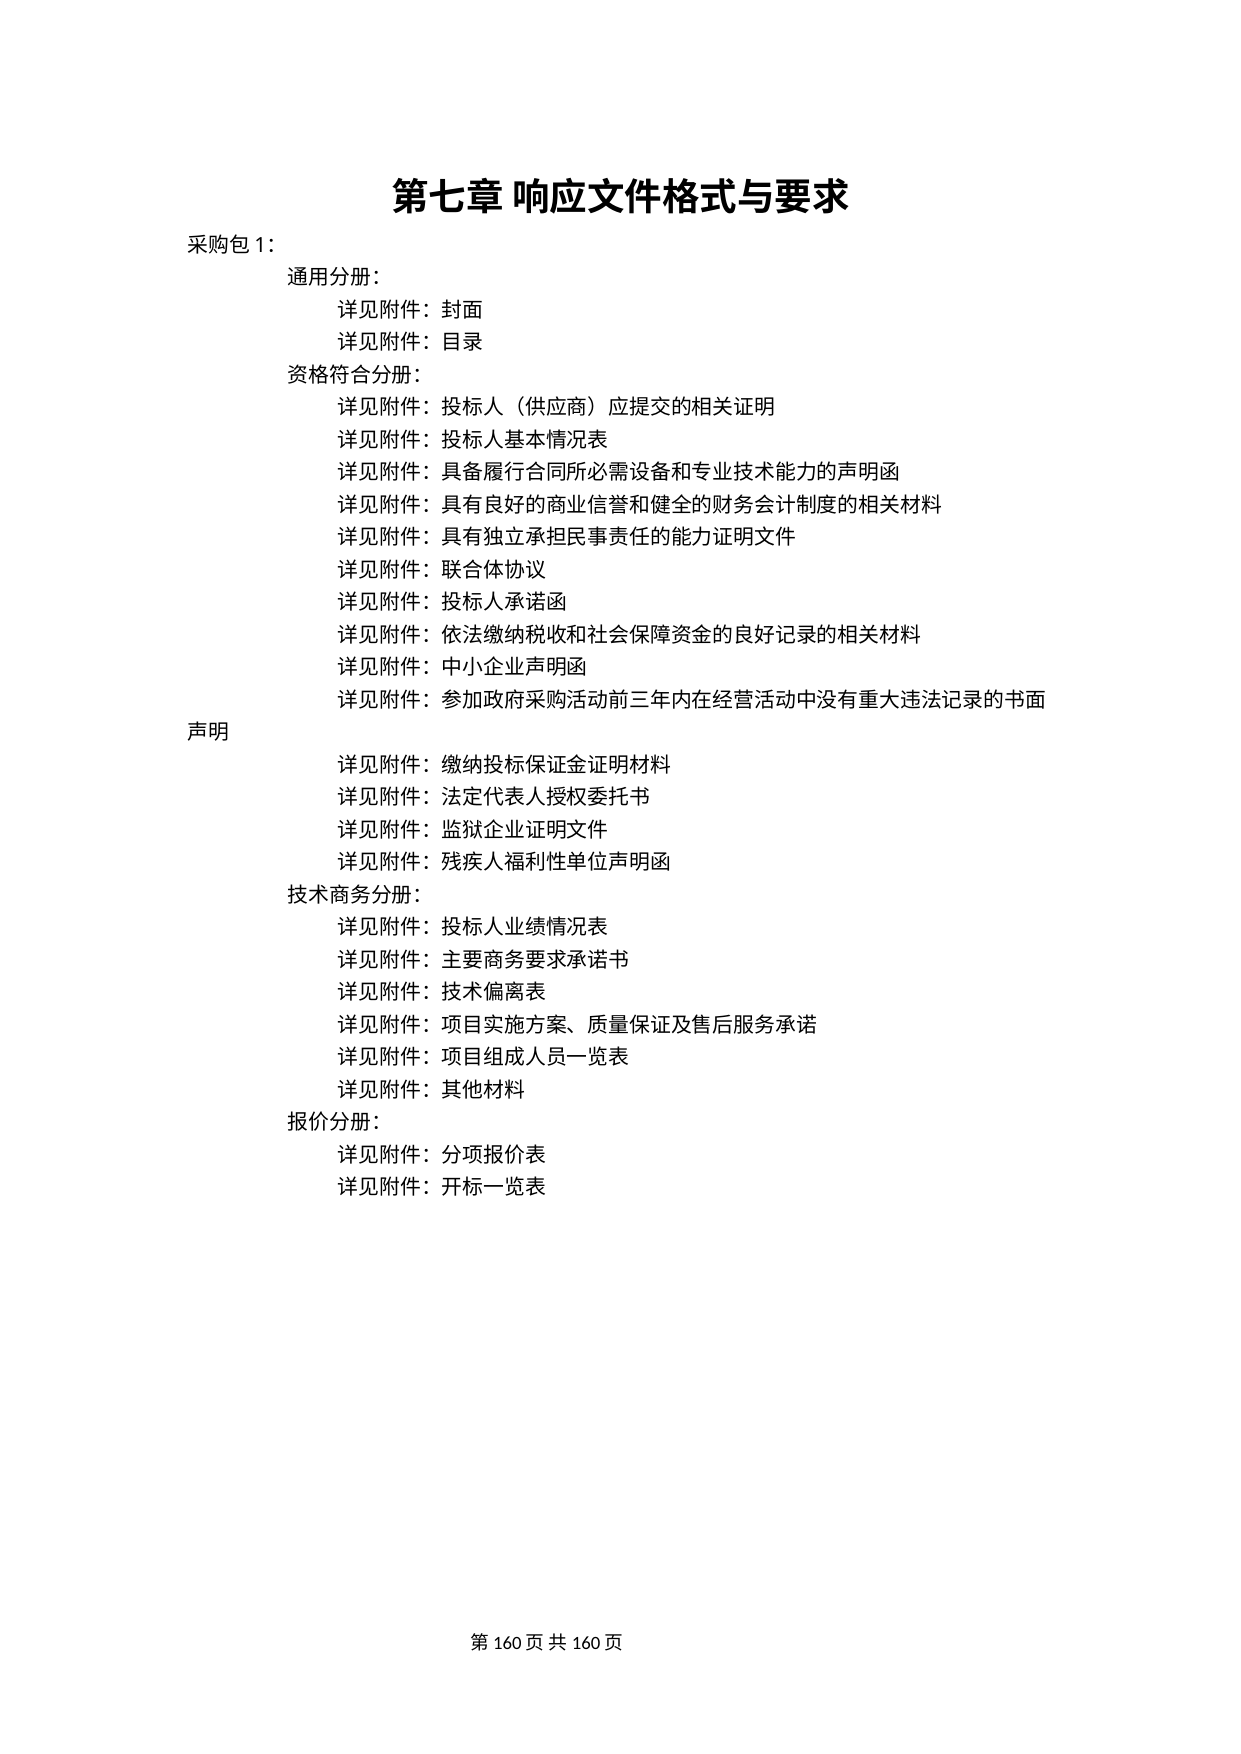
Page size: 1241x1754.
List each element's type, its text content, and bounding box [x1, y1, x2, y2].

text 详见附件：目录 [187, 324, 1053, 357]
text 详见附件：分项报价表 [187, 1137, 1053, 1169]
text 资格符合分册： [187, 357, 1053, 389]
text 详见附件：技术偏离表 [187, 974, 1053, 1007]
text 详见附件：残疾人福利性单位声明函 [187, 844, 1053, 877]
text 详见附件：监狱企业证明文件 [187, 812, 1053, 844]
text 详见附件：具备履行合同所必需设备和专业技术能力的声明函 [187, 454, 1053, 487]
text 技术商务分册： [187, 877, 1053, 909]
text 详见附件：项目实施方案、质量保证及售后服务承诺 [187, 1007, 1053, 1039]
text 详见附件：投标人业绩情况表 [187, 909, 1053, 942]
text 详见附件：联合体协议 [187, 552, 1053, 584]
text 详见附件：投标人（供应商）应提交的相关证明 [187, 389, 1053, 422]
text 详见附件：具有良好的商业信誉和健全的财务会计制度的相关材料 [187, 487, 1053, 519]
text 报价分册： [187, 1104, 1053, 1137]
text 详见附件：依法缴纳税收和社会保障资金的良好记录的相关材料 [187, 617, 1053, 649]
text 详见附件：主要商务要求承诺书 [187, 942, 1053, 974]
text 详见附件：投标人承诺函 [187, 584, 1053, 617]
text 详见附件：开标一览表 [187, 1169, 1053, 1202]
text 详见附件：封面 [187, 292, 1053, 324]
text 详见附件：投标人基本情况表 [187, 422, 1053, 454]
text 详见附件：项目组成人员一览表 [187, 1039, 1053, 1072]
text 详见附件：具有独立承担民事责任的能力证明文件 [187, 519, 1053, 552]
text 第七章 响应文件格式与要求 [187, 162, 1053, 227]
text 详见附件：其他材料 [187, 1072, 1053, 1104]
text 详见附件：中小企业声明函 [187, 649, 1053, 682]
text 详见附件：参加政府采购活动前三年内在经营活动中没有重大违法记录的书面声明 [187, 682, 1053, 747]
text 通用分册： [187, 259, 1053, 292]
text 详见附件：法定代表人授权委托书 [187, 779, 1053, 812]
text 采购包1： [187, 227, 1053, 259]
text 详见附件：缴纳投标保证金证明材料 [187, 747, 1053, 779]
